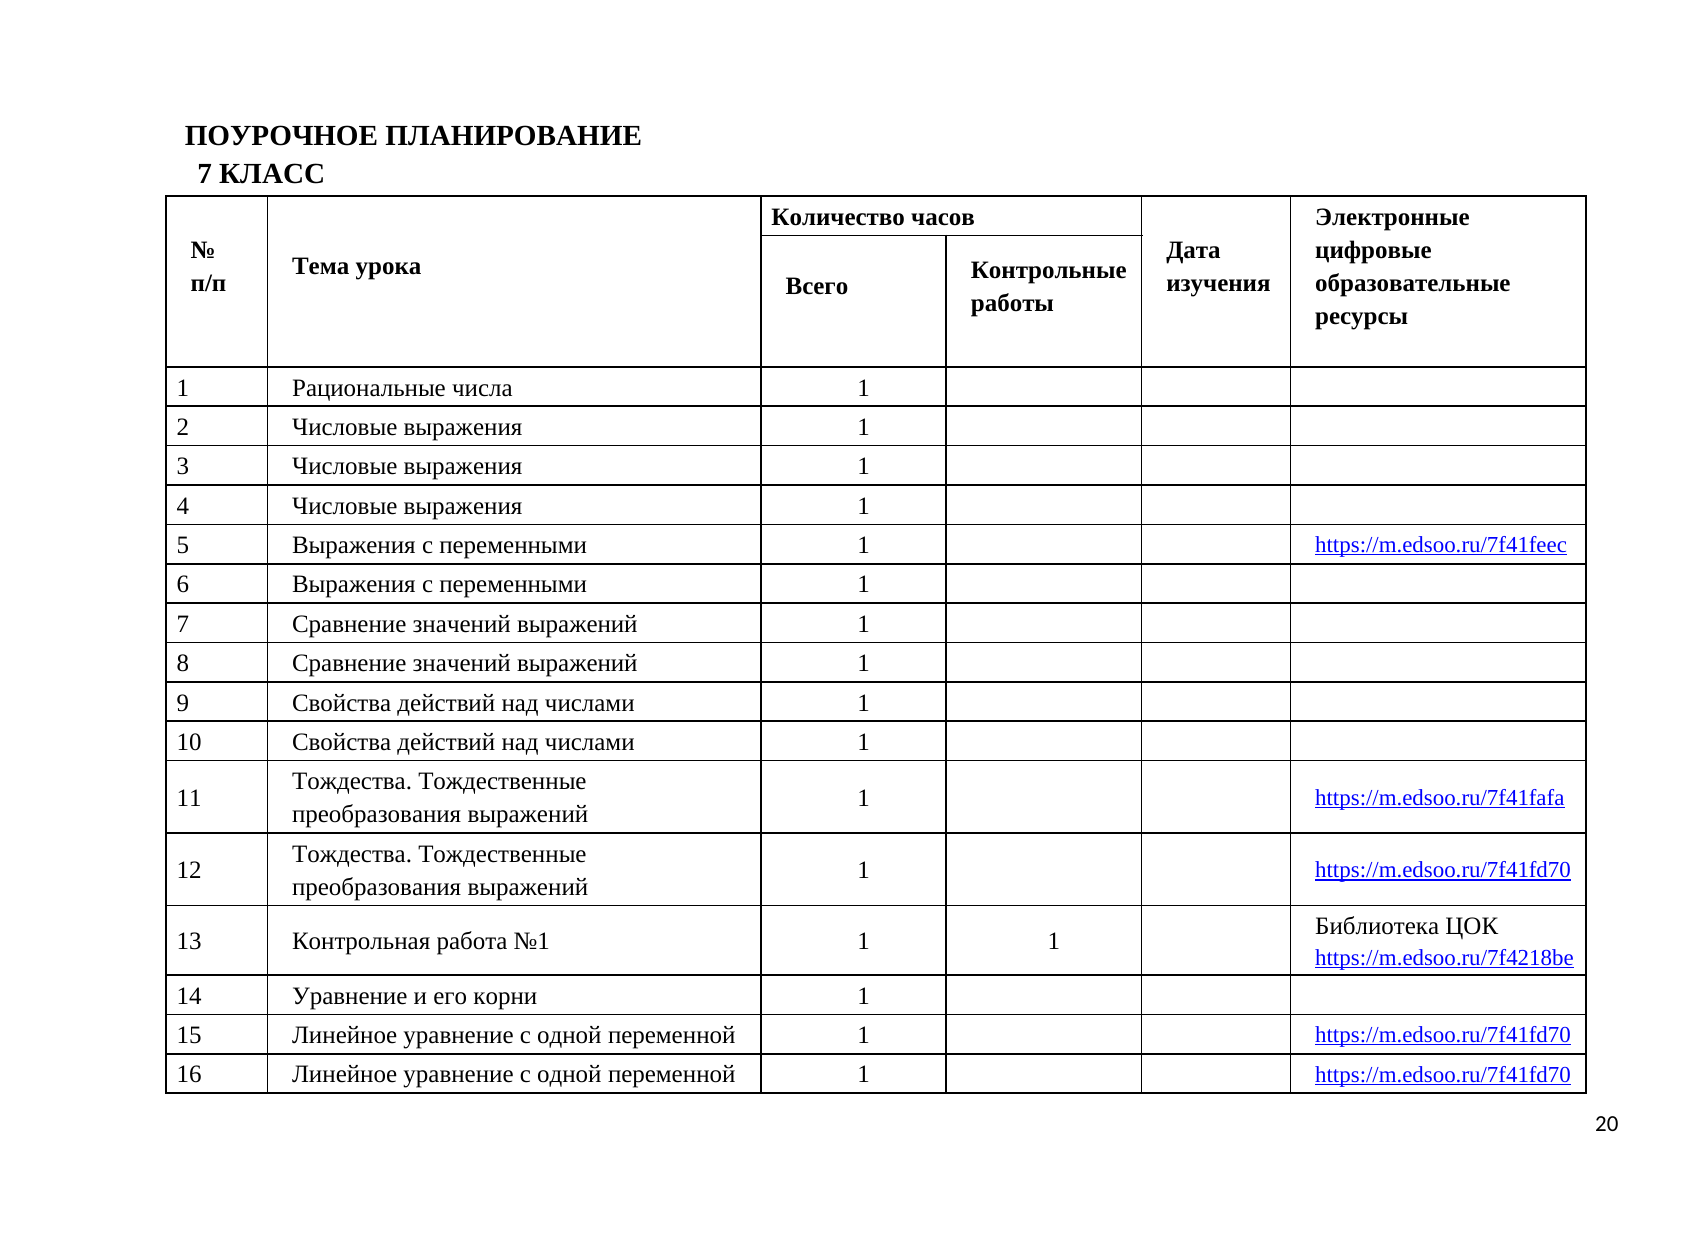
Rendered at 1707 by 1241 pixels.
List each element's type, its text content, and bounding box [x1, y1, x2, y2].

table_cell [947, 761, 1141, 832]
table_cell 13 [167, 906, 267, 974]
table_cell Числовые выражения [268, 486, 760, 523]
table_cell 1 [762, 1055, 945, 1092]
table_cell [947, 834, 1141, 904]
table_cell [1142, 761, 1290, 832]
table_cell [1291, 976, 1585, 1013]
table_cell [1142, 486, 1290, 523]
table_cell 1 [762, 368, 945, 405]
table_cell Библиотека ЦОК https://m.edsoo.ru/7f4218be [1291, 906, 1585, 974]
table_cell [1291, 486, 1585, 523]
table_cell Тождества. Тождественные преобразования выражений [268, 761, 760, 832]
table_cell [1142, 1055, 1290, 1092]
table_cell [1142, 368, 1290, 405]
table_cell 14 [167, 976, 267, 1013]
table_cell 1 [762, 761, 945, 832]
table_cell [947, 525, 1141, 563]
table_cell 16 [167, 1055, 267, 1092]
table_cell Числовые выражения [268, 407, 760, 445]
table_cell [1291, 368, 1585, 405]
table_cell [1142, 446, 1290, 484]
table_cell [1142, 906, 1290, 974]
table_cell Свойства действий над числами [268, 722, 760, 760]
table_cell [947, 1055, 1141, 1092]
table_cell 11 [167, 761, 267, 832]
table_cell Всего [762, 236, 945, 366]
table_cell 1 [762, 604, 945, 642]
table_cell 6 [167, 565, 267, 602]
table_cell 1 [762, 834, 945, 904]
table_header Тема урока [268, 197, 760, 366]
table_cell 12 [167, 834, 267, 904]
table_cell 1 [762, 407, 945, 445]
table_cell [947, 368, 1141, 405]
table_cell Выражения с переменными [268, 565, 760, 602]
table_cell [947, 604, 1141, 642]
table_header Дата изучения [1142, 197, 1290, 366]
table_cell [947, 407, 1141, 445]
table_cell [947, 486, 1141, 523]
table_cell https://m.edsoo.ru/7f41feec [1291, 525, 1585, 563]
table_cell [1291, 604, 1585, 642]
table_cell [1291, 722, 1585, 760]
table_cell 8 [167, 643, 267, 681]
table_cell 2 [167, 407, 267, 445]
table_cell 1 [762, 446, 945, 484]
table_cell Сравнение значений выражений [268, 604, 760, 642]
table_cell [1291, 643, 1585, 681]
table_cell 1 [762, 976, 945, 1013]
table_cell [1142, 604, 1290, 642]
table_cell [1142, 722, 1290, 760]
table_cell Свойства действий над числами [268, 683, 760, 720]
table_cell Контрольные работы [947, 236, 1141, 366]
text ПОУРОЧНОЕ ПЛАНИРОВАНИЕ [177, 118, 1618, 152]
table_cell [1142, 1015, 1290, 1053]
table_cell 7 [167, 604, 267, 642]
table_cell [947, 976, 1141, 1013]
table_cell 5 [167, 525, 267, 563]
table_cell [947, 722, 1141, 760]
table_cell [1142, 407, 1290, 445]
table_cell 15 [167, 1015, 267, 1053]
table_cell [1142, 565, 1290, 602]
table_cell 1 [762, 486, 945, 523]
table_cell 10 [167, 722, 267, 760]
table_cell 1 [947, 906, 1141, 974]
table_cell Сравнение значений выражений [268, 643, 760, 681]
table_cell Выражения с переменными [268, 525, 760, 563]
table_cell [268, 1055, 760, 1092]
table_cell [1142, 525, 1290, 563]
table_cell [1142, 976, 1290, 1013]
table_header Количество часов [762, 197, 1141, 234]
table_cell 1 [762, 643, 945, 681]
table_cell Рациональные числа [268, 368, 760, 405]
table_header № п/п [167, 197, 267, 366]
table_cell Уравнение и его корни [268, 976, 760, 1013]
table_cell 9 [167, 683, 267, 720]
table_cell [1291, 683, 1585, 720]
table_cell Линейное уравнение с одной переменной [268, 1015, 760, 1053]
table_cell [1142, 683, 1290, 720]
table_cell [947, 643, 1141, 681]
table_cell 3 [167, 446, 267, 484]
table_cell 4 [167, 486, 267, 523]
table_cell [1291, 407, 1585, 445]
table_cell [947, 683, 1141, 720]
table_cell 1 [762, 906, 945, 974]
table_cell [947, 1015, 1141, 1053]
table_cell Числовые выражения [268, 446, 760, 484]
table_cell 1 [762, 722, 945, 760]
table_cell [947, 565, 1141, 602]
table_cell https://m.edsoo.ru/7f41fd70 [1291, 834, 1585, 904]
text 7 КЛАСС [190, 157, 1618, 190]
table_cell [1291, 1055, 1585, 1092]
table_cell https://m.edsoo.ru/7f41fd70 [1291, 1015, 1585, 1053]
table_cell Контрольная работа №1 [268, 906, 760, 974]
table_cell 1 [762, 683, 945, 720]
table_cell 1 [762, 525, 945, 563]
table_cell [1142, 643, 1290, 681]
table_cell [947, 446, 1141, 484]
table_cell Тождества. Тождественные преобразования выражений [268, 834, 760, 904]
table_cell 1 [762, 565, 945, 602]
table_cell 1 [762, 1015, 945, 1053]
table_cell [1142, 834, 1290, 904]
table_cell [1291, 446, 1585, 484]
table_cell [1291, 565, 1585, 602]
table_header Электронные цифровые образовательные ресурсы [1291, 197, 1585, 366]
table_cell 1 [167, 368, 267, 405]
table_cell https://m.edsoo.ru/7f41fafa [1291, 761, 1585, 832]
